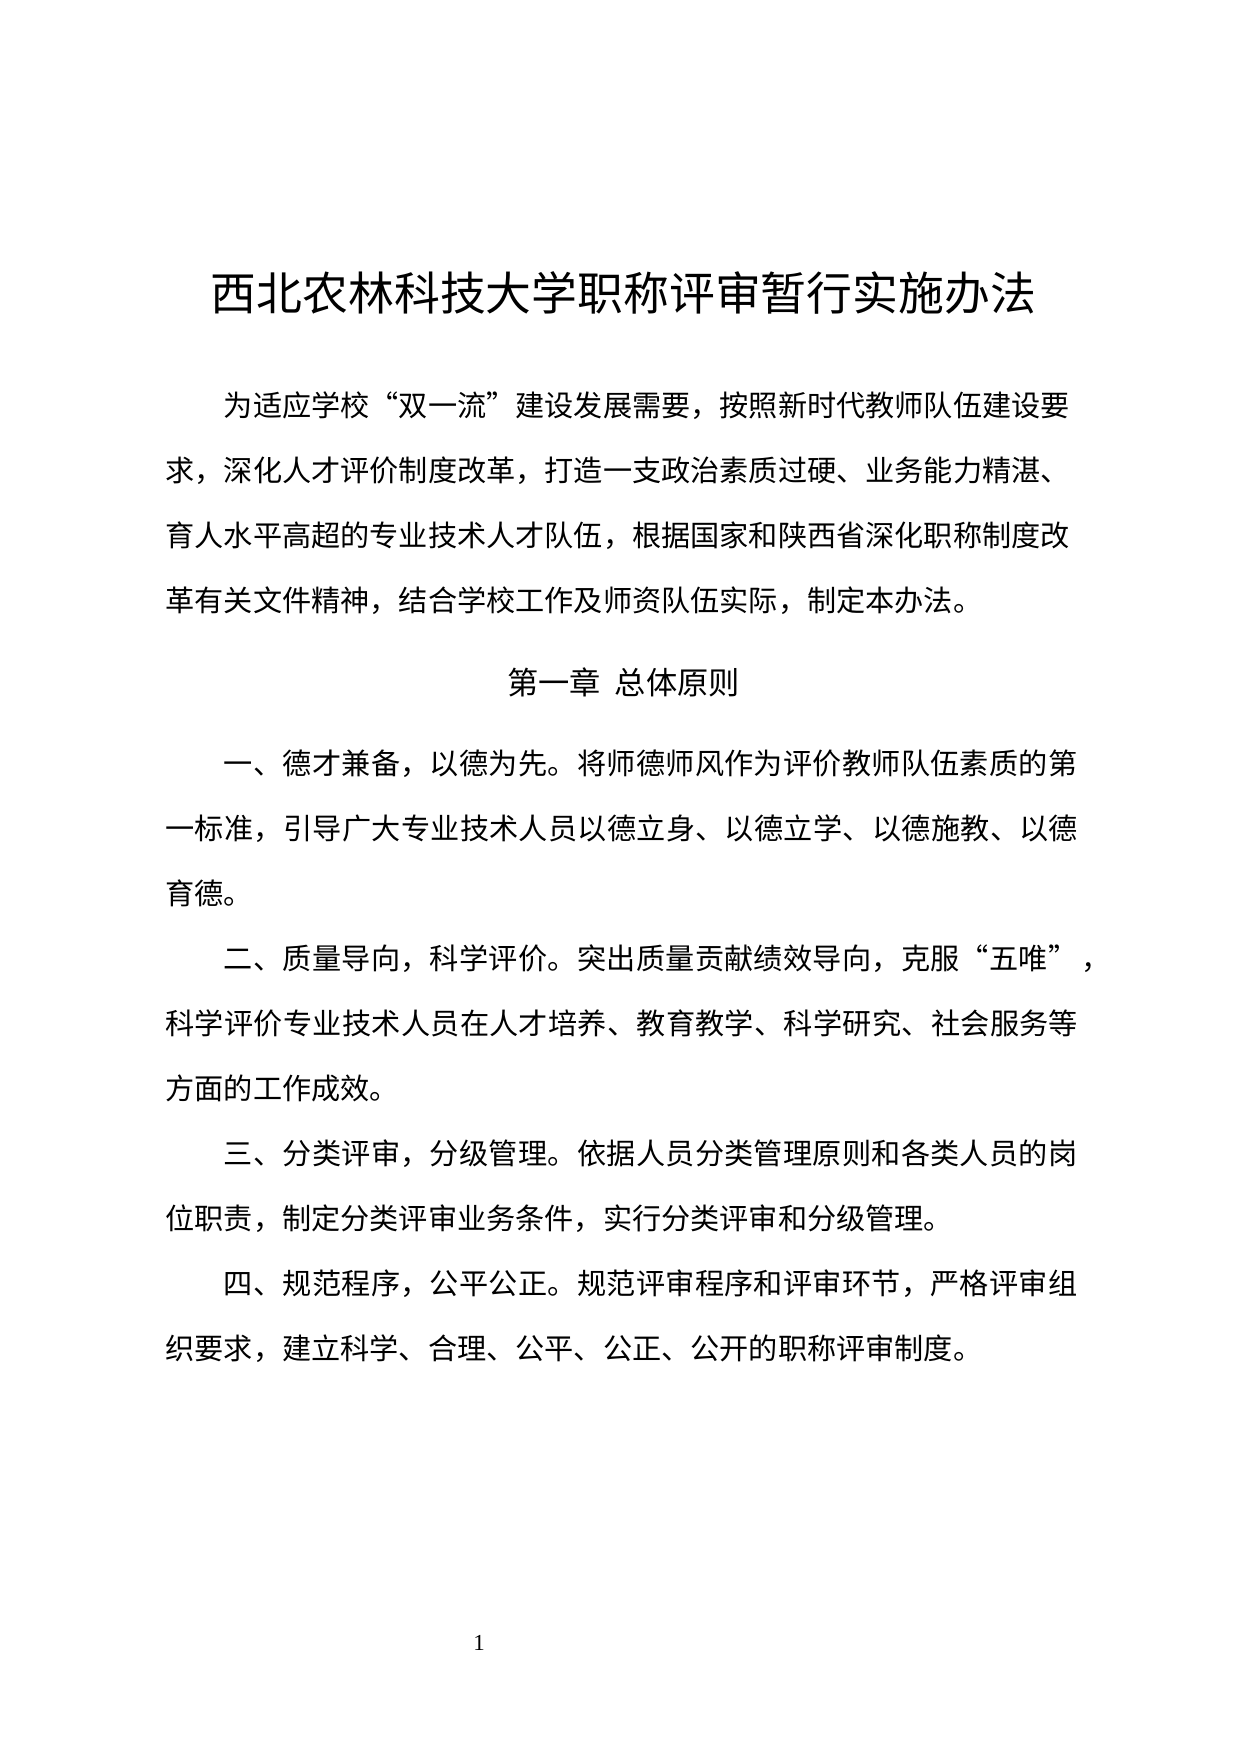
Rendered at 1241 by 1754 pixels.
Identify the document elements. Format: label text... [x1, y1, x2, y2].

text 一、德才兼备，以德为先。将师德师风作为评价教师队伍素质的第一标准，引导广大专业技术人员以德立身、以德立学、以德施教、以德育德。 [165, 729, 1081, 924]
text 为适应学校“双一流”建设发展需要，按照新时代教师队伍建设要求，深化人才评价制度改革，打造一支政治素质过硬、业务能力精湛、育人水平高超的专业技术人才队伍，根据国家和陕西省深化职称制度改革有关文件精神，结合学校工作及师资队伍实际，制定本办法。 [165, 372, 1081, 632]
subtitle 西北农林科技大学职称评审暂行实施办法 [165, 242, 1081, 339]
text 三、分类评审，分级管理。依据人员分类管理原则和各类人员的岗位职责，制定分类评审业务条件，实行分类评审和分级管理。 [165, 1119, 1081, 1249]
subtitle 第一章 总体原则 [165, 648, 1081, 713]
text 四、规范程序，公平公正。规范评审程序和评审环节，严格评审组织要求，建立科学、合理、公平、公正、公开的职称评审制度。 [165, 1249, 1081, 1379]
text 二、质量导向，科学评价。突出质量贡献绩效导向，克服“五唯”，科学评价专业技术人员在人才培养、教育教学、科学研究、社会服务等方面的工作成效。 [165, 924, 1081, 1119]
